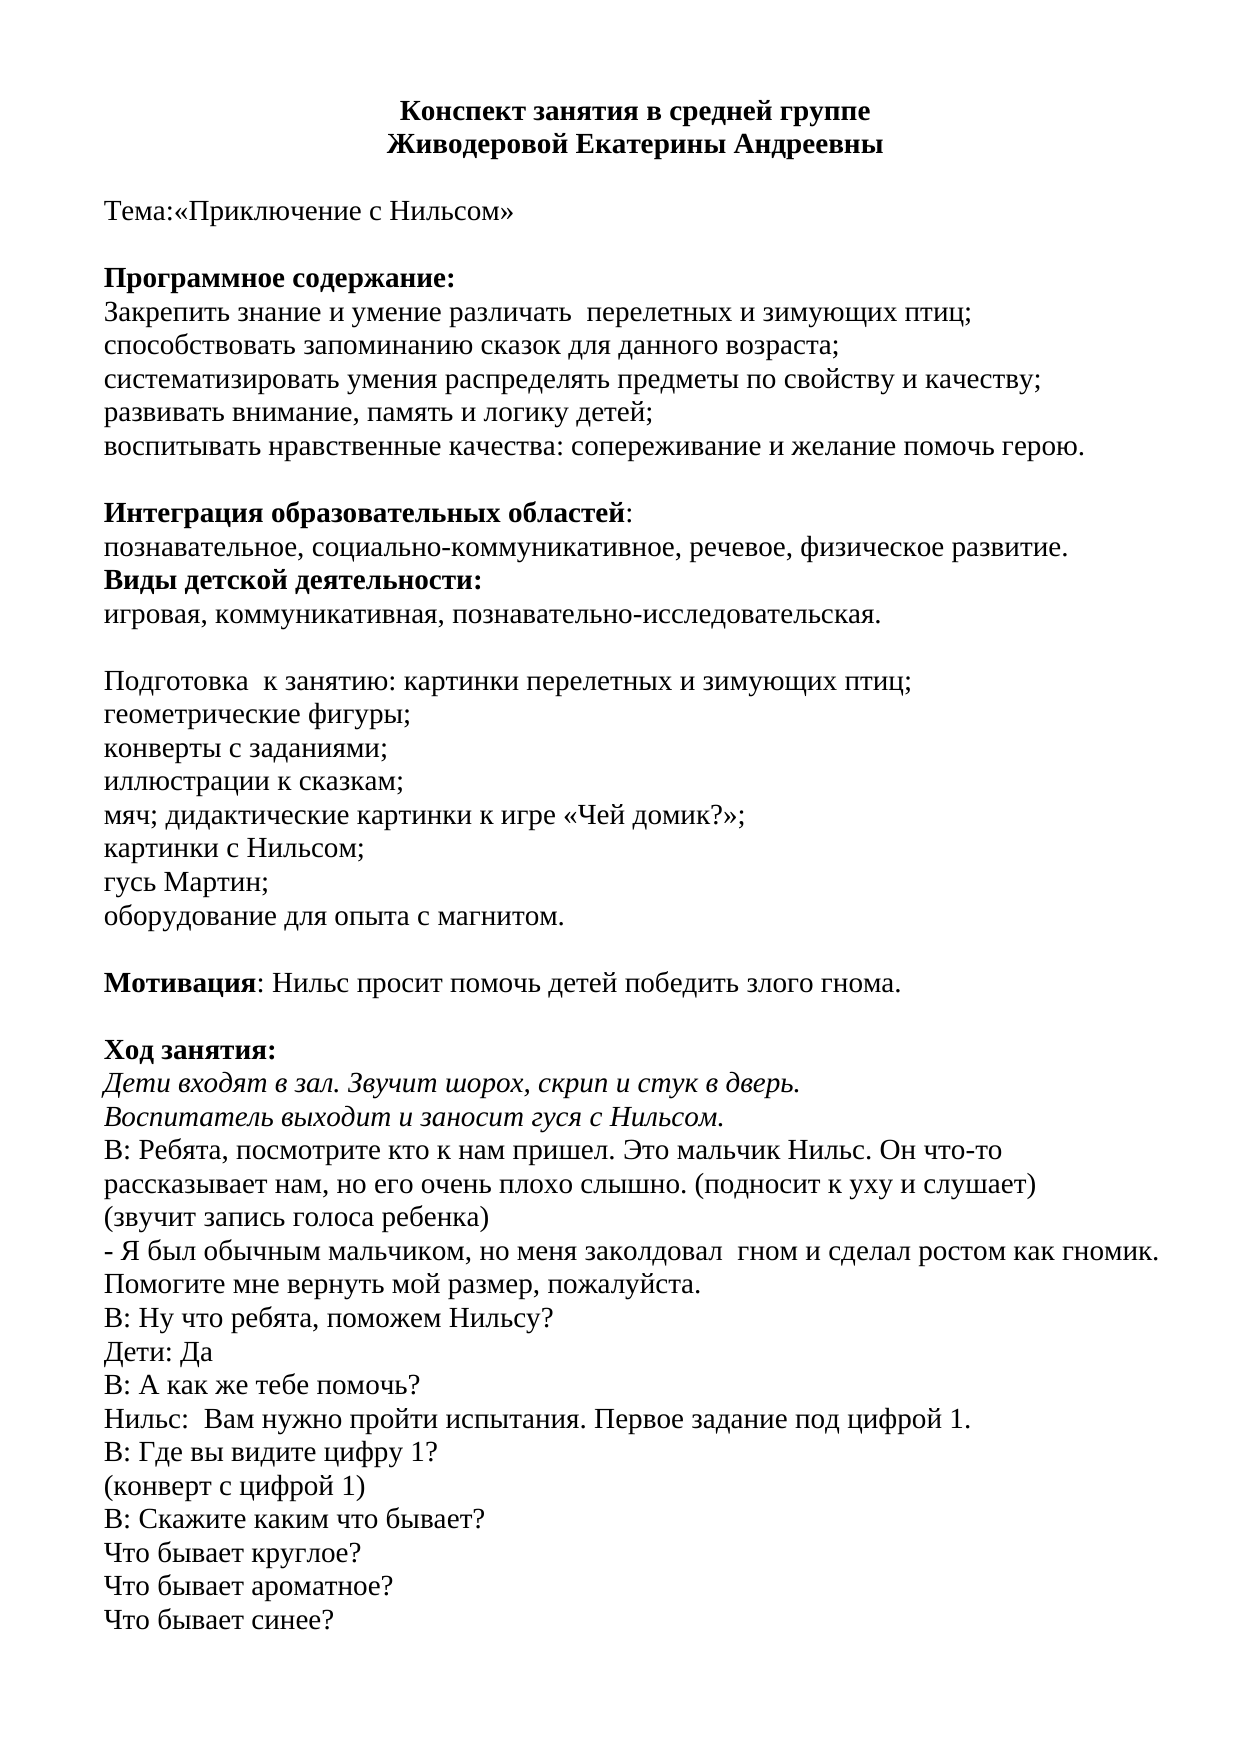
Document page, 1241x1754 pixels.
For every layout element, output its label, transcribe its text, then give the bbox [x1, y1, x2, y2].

text Что бывает синее? [103, 1602, 1167, 1636]
text Ход занятия: [103, 1032, 1167, 1065]
text Что бывает ароматное? [103, 1568, 1167, 1602]
text воспитывать нравственные качества: сопереживание и желание помочь герою. [103, 428, 1167, 462]
text В: А как же тебе помочь? [103, 1367, 1167, 1401]
text игровая, коммуникативная, познавательно-исследовательская. [103, 596, 1167, 629]
text Тема:«Приключение с Нильсом» [103, 193, 1167, 227]
text (звучит запись голоса ребенка) [103, 1199, 1167, 1233]
text Подготовка к занятию: картинки перелетных и зимующих птиц; [103, 663, 1167, 696]
text Живодеровой Екатерины Андреевны [103, 126, 1167, 160]
text Конспект занятия в средней группе [103, 93, 1167, 126]
text (конверт с цифрой 1) [103, 1468, 1167, 1501]
text геометрические фигуры; [103, 696, 1167, 730]
text В: Скажите каким что бывает? [103, 1501, 1167, 1535]
text Дети: Да [103, 1334, 1167, 1367]
text развивать внимание, память и логику детей; [103, 394, 1167, 428]
text В: Ну что ребята, поможем Нильсу? [103, 1300, 1167, 1334]
text мяч; дидактические картинки к игре «Чей домик?»; [103, 797, 1167, 831]
text Интеграция образовательных областей: [103, 495, 1167, 529]
text гусь Мартин; [103, 864, 1167, 898]
text способствовать запоминанию сказок для данного возраста; [103, 327, 1167, 361]
text оборудование для опыта с магнитом. [103, 898, 1167, 931]
text Виды детской деятельности: [103, 562, 1167, 596]
text Что бывает круглое? [103, 1535, 1167, 1568]
text - Я был обычным мальчиком, но меня заколдовал гном и сделал ростом как гномик. Помогите мне вернуть мой размер, пожалуйста. [103, 1233, 1167, 1300]
text иллюстрации к сказкам; [103, 763, 1167, 797]
text В: Ребята, посмотрите кто к нам пришел. Это мальчик Нильс. Он что-то рассказывает нам, но его очень плохо слышно. (подносит к уху и слушает) [103, 1132, 1167, 1199]
text Мотивация: Нильс просит помочь детей победить злого гнома. [103, 965, 1167, 998]
text познавательное, социально-коммуникативное, речевое, физическое развитие. [103, 529, 1167, 562]
text систематизировать умения распределять предметы по свойству и качеству; [103, 361, 1167, 394]
text Нильс: Вам нужно пройти испытания. Первое задание под цифрой 1. [103, 1401, 1167, 1434]
text Программное содержание: [103, 260, 1167, 294]
text картинки с Нильсом; [103, 831, 1167, 864]
text конверты с заданиями; [103, 730, 1167, 763]
text Дети входят в зал. Звучит шорох, скрип и стук в дверь. [103, 1065, 1167, 1099]
text Закрепить знание и умение различать перелетных и зимующих птиц; [103, 294, 1167, 327]
text Воспитатель выходит и заносит гуся с Нильсом. [103, 1099, 1167, 1132]
text В: Где вы видите цифру 1? [103, 1434, 1167, 1468]
